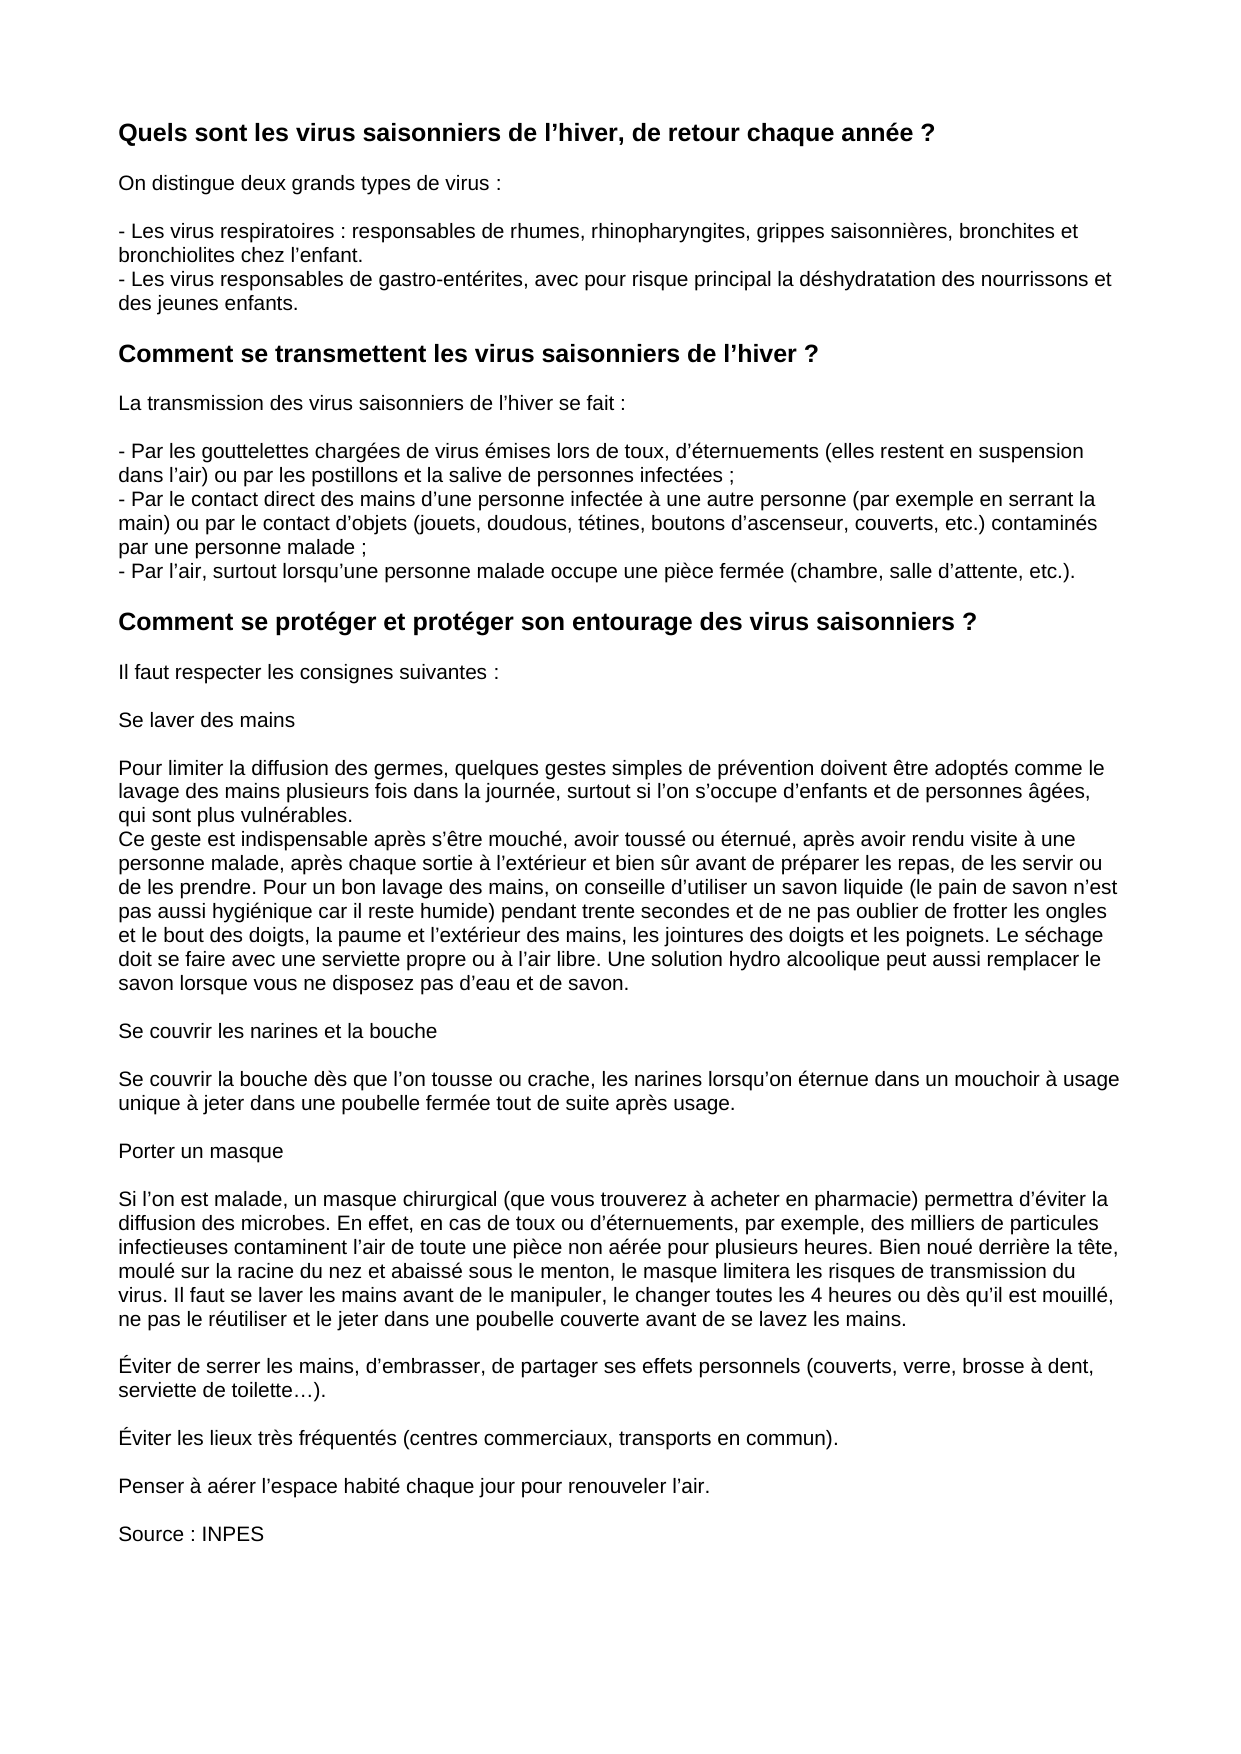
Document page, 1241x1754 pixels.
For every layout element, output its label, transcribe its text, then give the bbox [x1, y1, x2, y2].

text La transmission des virus saisonniers de l’hiver se fait : [118, 391, 1122, 415]
text - Les virus responsables de gastro-entérites, avec pour risque principal la déshydratation des nourrissons et des jeunes enfants. [118, 267, 1122, 314]
text Il faut respecter les consignes suivantes : [118, 659, 1122, 683]
text Comment se transmettent les virus saisonniers de l’hiver ? [118, 338, 1122, 367]
text Si l’on est malade, un masque chirurgical (que vous trouverez à acheter en pharmacie) permettra d’éviter la diffusion des microbes. En effet, en cas de toux ou d’éternuements, par exemple, des milliers de particules infectieuses contaminent l’air de toute une pièce non aérée pour plusieurs heures. Bien noué derrière la tête, moulé sur la racine du nez et abaissé sous le menton, le masque limitera les risques de transmission du virus. Il faut se laver les mains avant de le manipuler, le changer toutes les 4 heures ou dès qu’il est mouillé, ne pas le réutiliser et le jeter dans une poubelle couverte avant de se lavez les mains. [118, 1187, 1122, 1330]
text - Par l’air, surtout lorsqu’une personne malade occupe une pièce fermée (chambre, salle d’attente, etc.). [118, 559, 1122, 583]
text On distingue deux grands types de virus : [118, 171, 1122, 195]
text Quels sont les virus saisonniers de l’hiver, de retour chaque année ? [118, 118, 1122, 147]
text - Par le contact direct des mains d’une personne infectée à une autre personne (par exemple en serrant la main) ou par le contact d’objets (jouets, doudous, tétines, boutons d’ascenseur, couverts, etc.) contaminés par une personne malade ; [118, 487, 1122, 559]
text Éviter de serrer les mains, d’embrasser, de partager ses effets personnels (couverts, verre, brosse à dent, serviette de toilette…). [118, 1354, 1122, 1402]
text Pour limiter la diffusion des germes, quelques gestes simples de prévention doivent être adoptés comme le lavage des mains plusieurs fois dans la journée, surtout si l’on s’occupe d’enfants et de personnes âgées, qui sont plus vulnérables. [118, 755, 1122, 827]
text Se couvrir les narines et la bouche [118, 1019, 1122, 1043]
text - Les virus respiratoires : responsables de rhumes, rhinopharyngites, grippes saisonnières, bronchites et bronchiolites chez l’enfant. [118, 219, 1122, 267]
text Éviter les lieux très fréquentés (centres commerciaux, transports en commun). [118, 1426, 1122, 1450]
text Comment se protéger et protéger son entourage des virus saisonniers ? [118, 607, 1122, 636]
text Se couvrir la bouche dès que l’on tousse ou crache, les narines lorsqu’on éternue dans un mouchoir à usage unique à jeter dans une poubelle fermée tout de suite après usage. [118, 1067, 1122, 1115]
text Source : INPES [118, 1522, 1122, 1546]
text Se laver des mains [118, 707, 1122, 731]
text Penser à aérer l’espace habité chaque jour pour renouveler l’air. [118, 1474, 1122, 1498]
text Porter un masque [118, 1139, 1122, 1163]
text Ce geste est indispensable après s’être mouché, avoir toussé ou éternué, après avoir rendu visite à une personne malade, après chaque sortie à l’extérieur et bien sûr avant de préparer les repas, de les servir ou de les prendre. Pour un bon lavage des mains, on conseille d’utiliser un savon liquide (le pain de savon n’est pas aussi hygiénique car il reste humide) pendant trente secondes et de ne pas oublier de frotter les ongles et le bout des doigts, la paume et l’extérieur des mains, les jointures des doigts et les poignets. Le séchage doit se faire avec une serviette propre ou à l’air libre. Une solution hydro alcoolique peut aussi remplacer le savon lorsque vous ne disposez pas d’eau et de savon. [118, 827, 1122, 995]
text - Par les gouttelettes chargées de virus émises lors de toux, d’éternuements (elles restent en suspension dans l’air) ou par les postillons et la salive de personnes infectées ; [118, 439, 1122, 487]
